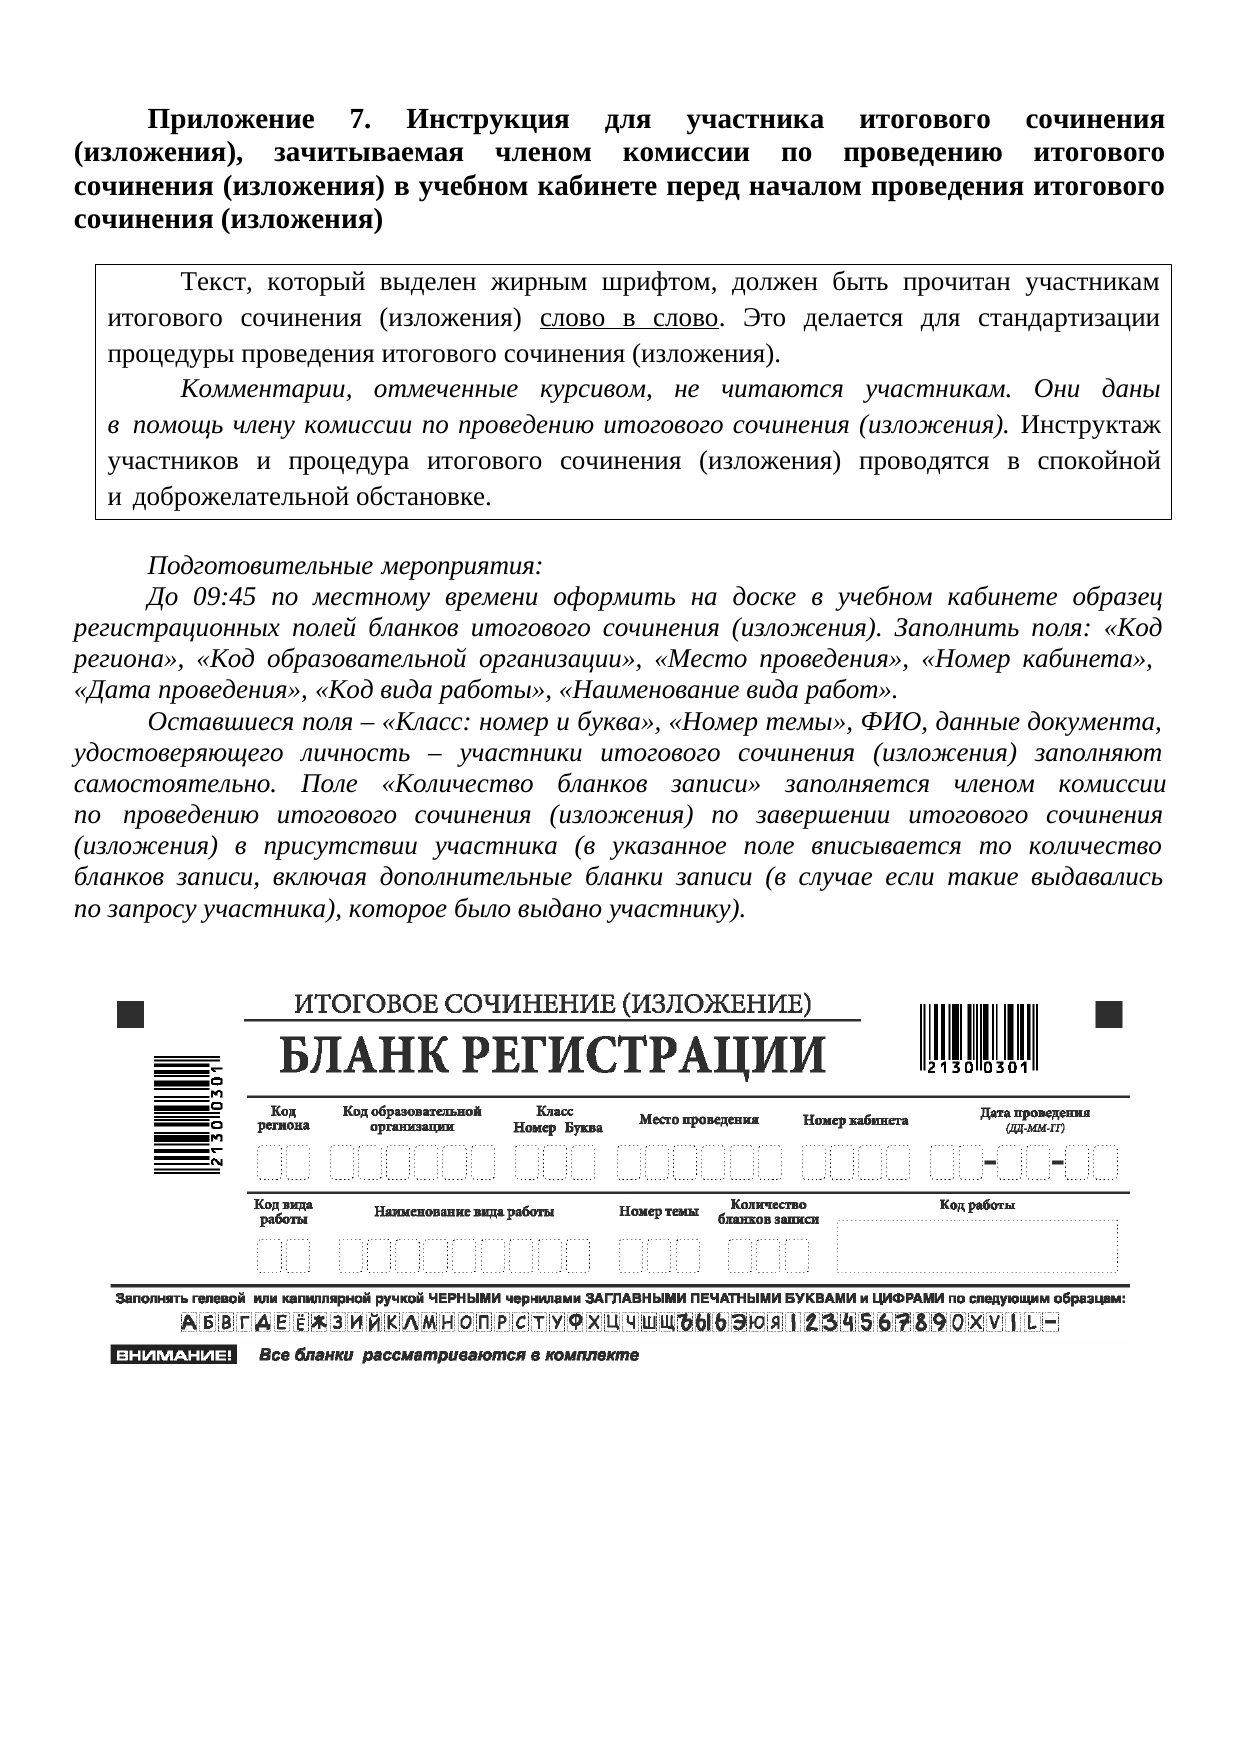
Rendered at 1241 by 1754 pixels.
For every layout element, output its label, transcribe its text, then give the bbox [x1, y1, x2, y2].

text Подготовительные мероприятия: [74, 289, 1181, 580]
text До 09:45 по местному времени оформить на доске в учебном кабинете образец регистрационных полей бланков итогового сочинения (изложения). Заполнить поля: «Код региона», «Код образовательной организации», «Место проведения», «Номер кабинета», [74, 580, 1167, 674]
text «Дата проведения», «Код вида работы», «Наименование вида работ». [74, 674, 1181, 705]
picture [110, 956, 1130, 1364]
text Оставшиеся поля – «Класс: номер и буква», «Номер темы», ФИО, данные документа, удостоверяющего личность – участники итогового сочинения (изложения) заполняют самостоятельно. Поле «Количество бланков записи» заполняется членом комиссии по проведению итогового сочинения (изложения) по завершении итогового сочинения (изложения) в присутствии участника (в указанное поле вписывается то количество бланков записи, включая дополнительные бланки записи (в случае если такие выдавались по запросу участника), которое было выдано участнику). [74, 705, 1166, 923]
subtitle Приложение 7. Инструкция для участника итогового сочинения (изложения), зачитываемая членом комиссии по проведению итогового сочинения (изложения) в учебном кабинете перед началом проведения итогового сочинения (изложения) [74, 101, 1166, 235]
